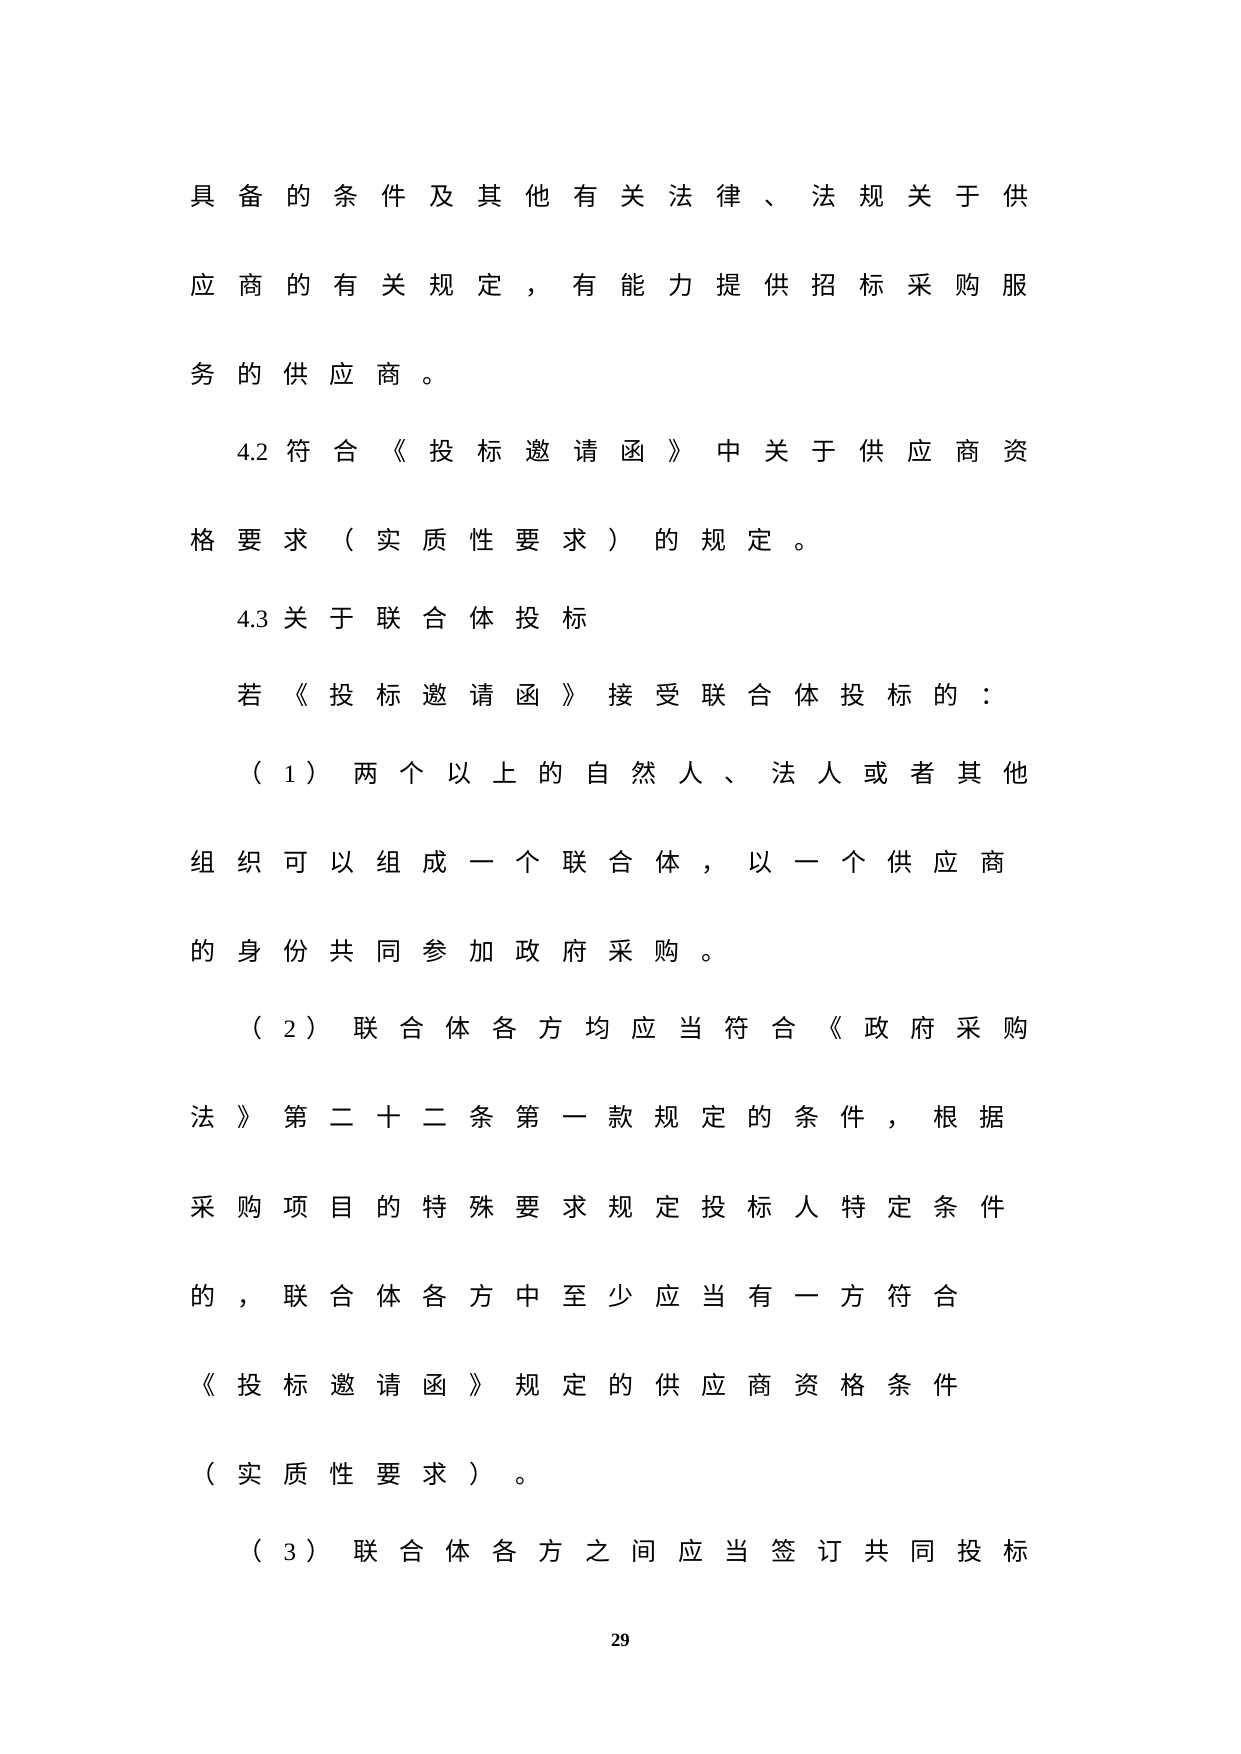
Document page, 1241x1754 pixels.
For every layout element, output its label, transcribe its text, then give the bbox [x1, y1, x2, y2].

text 4.3 关于联合体投标 [190, 587, 1050, 646]
text （2）联合体各方均应当符合《政府采购法》第二十二条第一款规定的条件，根据采购项目的特殊要求规定投标人特定条件的，联合体各方中至少应当有一方符合《投标邀请函》规定的供应商资格条件（实质性要求）。 [190, 997, 1050, 1502]
text （1）两个以上的自然人、法人或者其他组织可以组成一个联合体，以一个供应商的身份共同参加政府采购。 [190, 742, 1050, 979]
text 若《投标邀请函》接受联合体投标的： [190, 664, 1050, 723]
text 4.2 符合《投标邀请函》中关于供应商资格要求（实质性要求）的规定。 [190, 420, 1050, 568]
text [190, 1520, 1050, 1579]
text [190, 164, 1050, 402]
